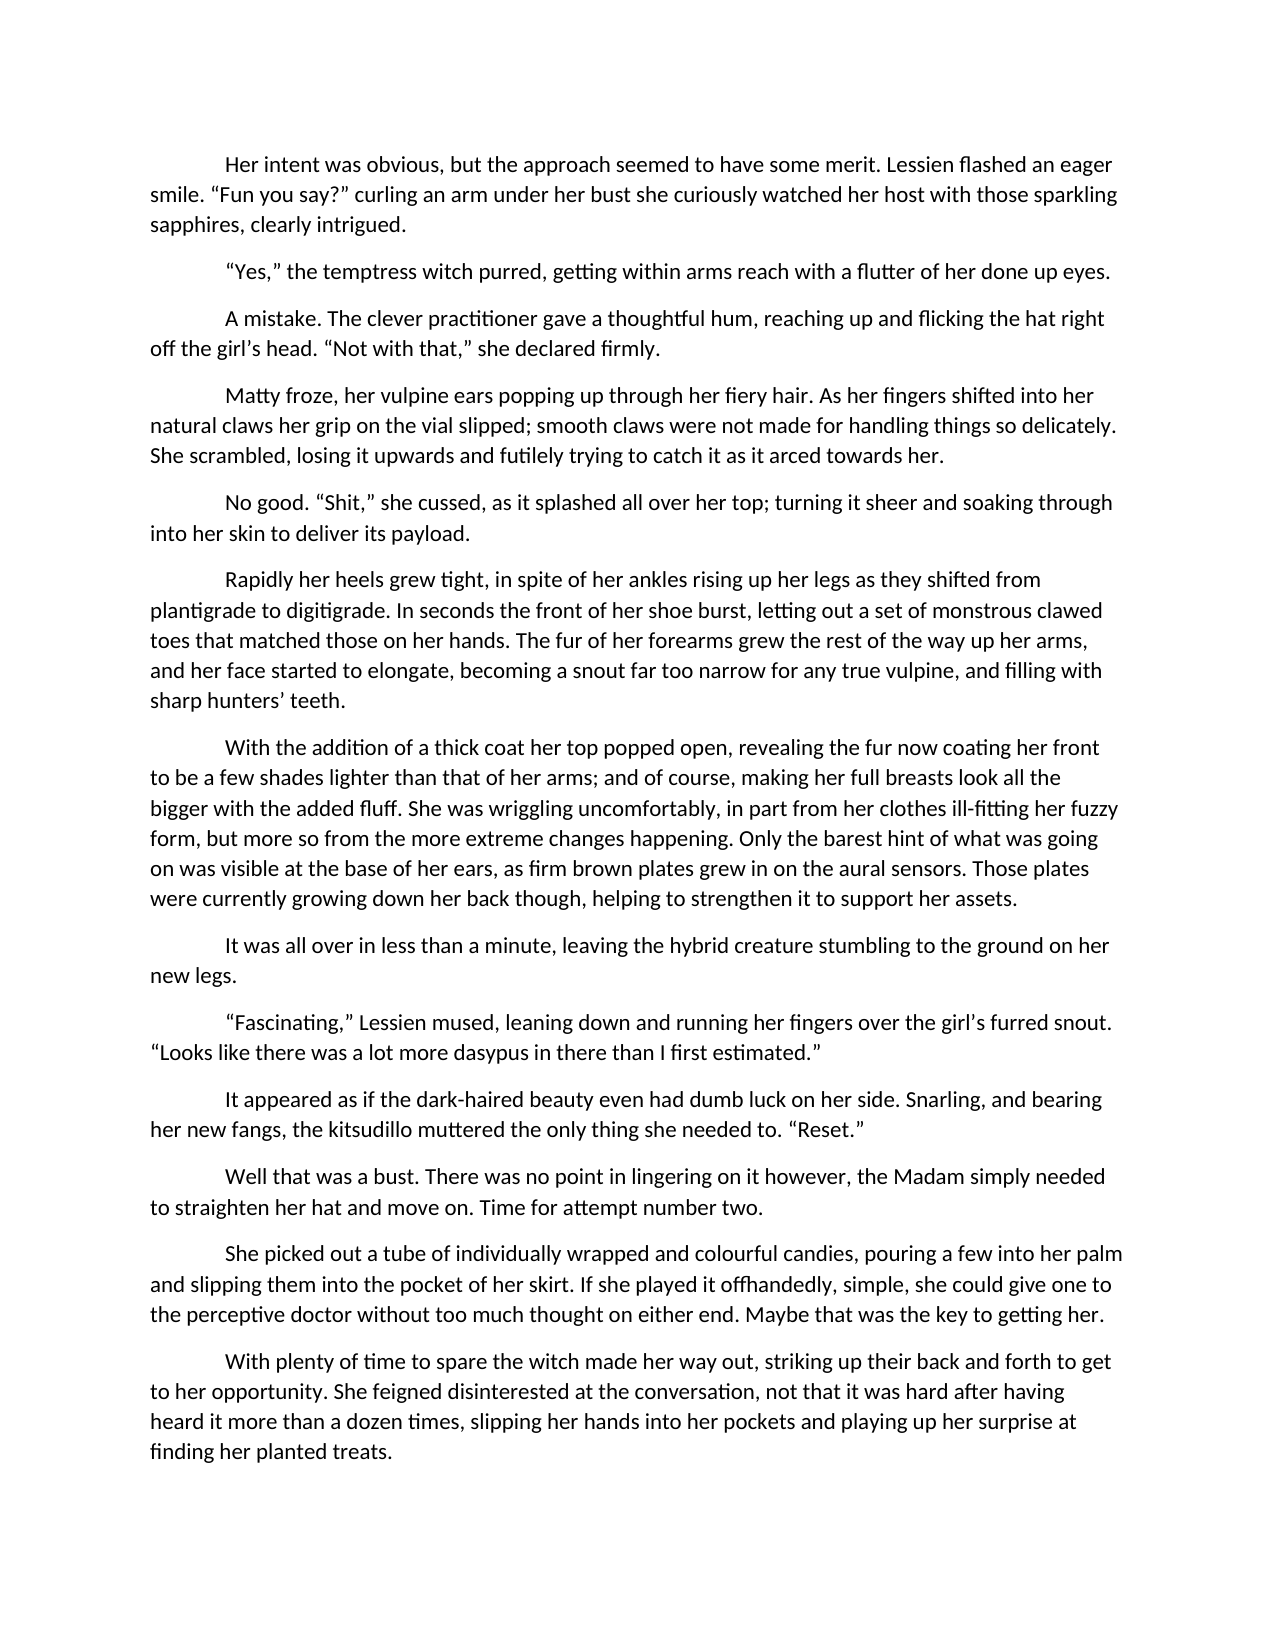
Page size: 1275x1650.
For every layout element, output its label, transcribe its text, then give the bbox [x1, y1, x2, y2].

text No good. “Shit,” she cussed, as it splashed all over her top; turning it sheer and soaking through into her skin to deliver its payload. [150, 488, 1125, 547]
text Her intent was obvious, but the approach seemed to have some merit. Lessien flashed an eager smile. “Fun you say?” curling an arm under her bust she curiously watched her host with those sparkling sapphires, clearly intrigued. [150, 150, 1125, 238]
text With the addition of a thick coat her top popped open, revealing the fur now coating her front to be a few shades lighter than that of her arms; and of course, making her full breasts look all the bigger with the added fluff. She was wriggling uncomfortably, in part from her clothes ill-fitting her fuzzy form, but more so from the more extreme changes happening. Only the barest hint of what was going on was visible at the base of her ears, as firm brown plates grew in on the aural sensors. Those plates were currently growing down her back though, helping to strengthen it to support her assets. [150, 733, 1125, 912]
text Matty froze, her vulpine ears popping up through her fiery hair. As her fingers shifted into her natural claws her grip on the vial slipped; smooth claws were not made for handling things so delicately. She scrambled, losing it upwards and futilely trying to catch it as it arced towards her. [150, 381, 1125, 470]
text It appeared as if the dark-haired beauty even had dumb luck on her side. Snarling, and bearing her new fangs, the kitsudillo muttered the only thing she needed to. “Reset.” [150, 1085, 1125, 1144]
text “Fascinating,” Lessien mused, leaning down and running her fingers over the girl’s furred snout. “Looks like there was a lot more dasypus in there than I first estimated.” [150, 1008, 1125, 1067]
text A mistake. The clever practitioner gave a thoughtful hum, reaching up and flicking the hat right off the girl’s head. “Not with that,” she declared firmly. [150, 304, 1125, 362]
text It was all over in less than a minute, leaving the hybrid creature stumbling to the ground on her new legs. [150, 931, 1125, 989]
text “Yes,” the temptress witch purred, getting within arms reach with a flutter of her done up eyes. [150, 257, 1125, 285]
text Rapidly her heels grew tight, in spite of her ankles rising up her legs as they shifted from plantigrade to digitigrade. In seconds the front of her shoe burst, letting out a set of monstrous clawed toes that matched those on her hands. The fur of her forearms grew the rest of the way up her arms, and her face started to elongate, becoming a snout far too narrow for any true vulpine, and filling with sharp hunters’ teeth. [150, 566, 1125, 714]
text With plenty of time to spare the witch made her way out, striking up their back and forth to get to her opportunity. She feigned disinterested at the conversation, not that it was hard after having heard it more than a dozen times, slipping her hands into her pockets and playing up her surprise at finding her planted treats. [150, 1347, 1125, 1466]
text She picked out a tube of individually wrapped and colourful candies, pouring a few into her palm and slipping them into the pocket of her skirt. If she played it offhandedly, simple, she could give one to the perceptive doctor without too much thought on either end. Maybe that was the key to getting her. [150, 1239, 1125, 1328]
text Well that was a bust. There was no point in lingering on it however, the Madam simply needed to straighten her hat and move on. Time for attempt number two. [150, 1162, 1125, 1221]
